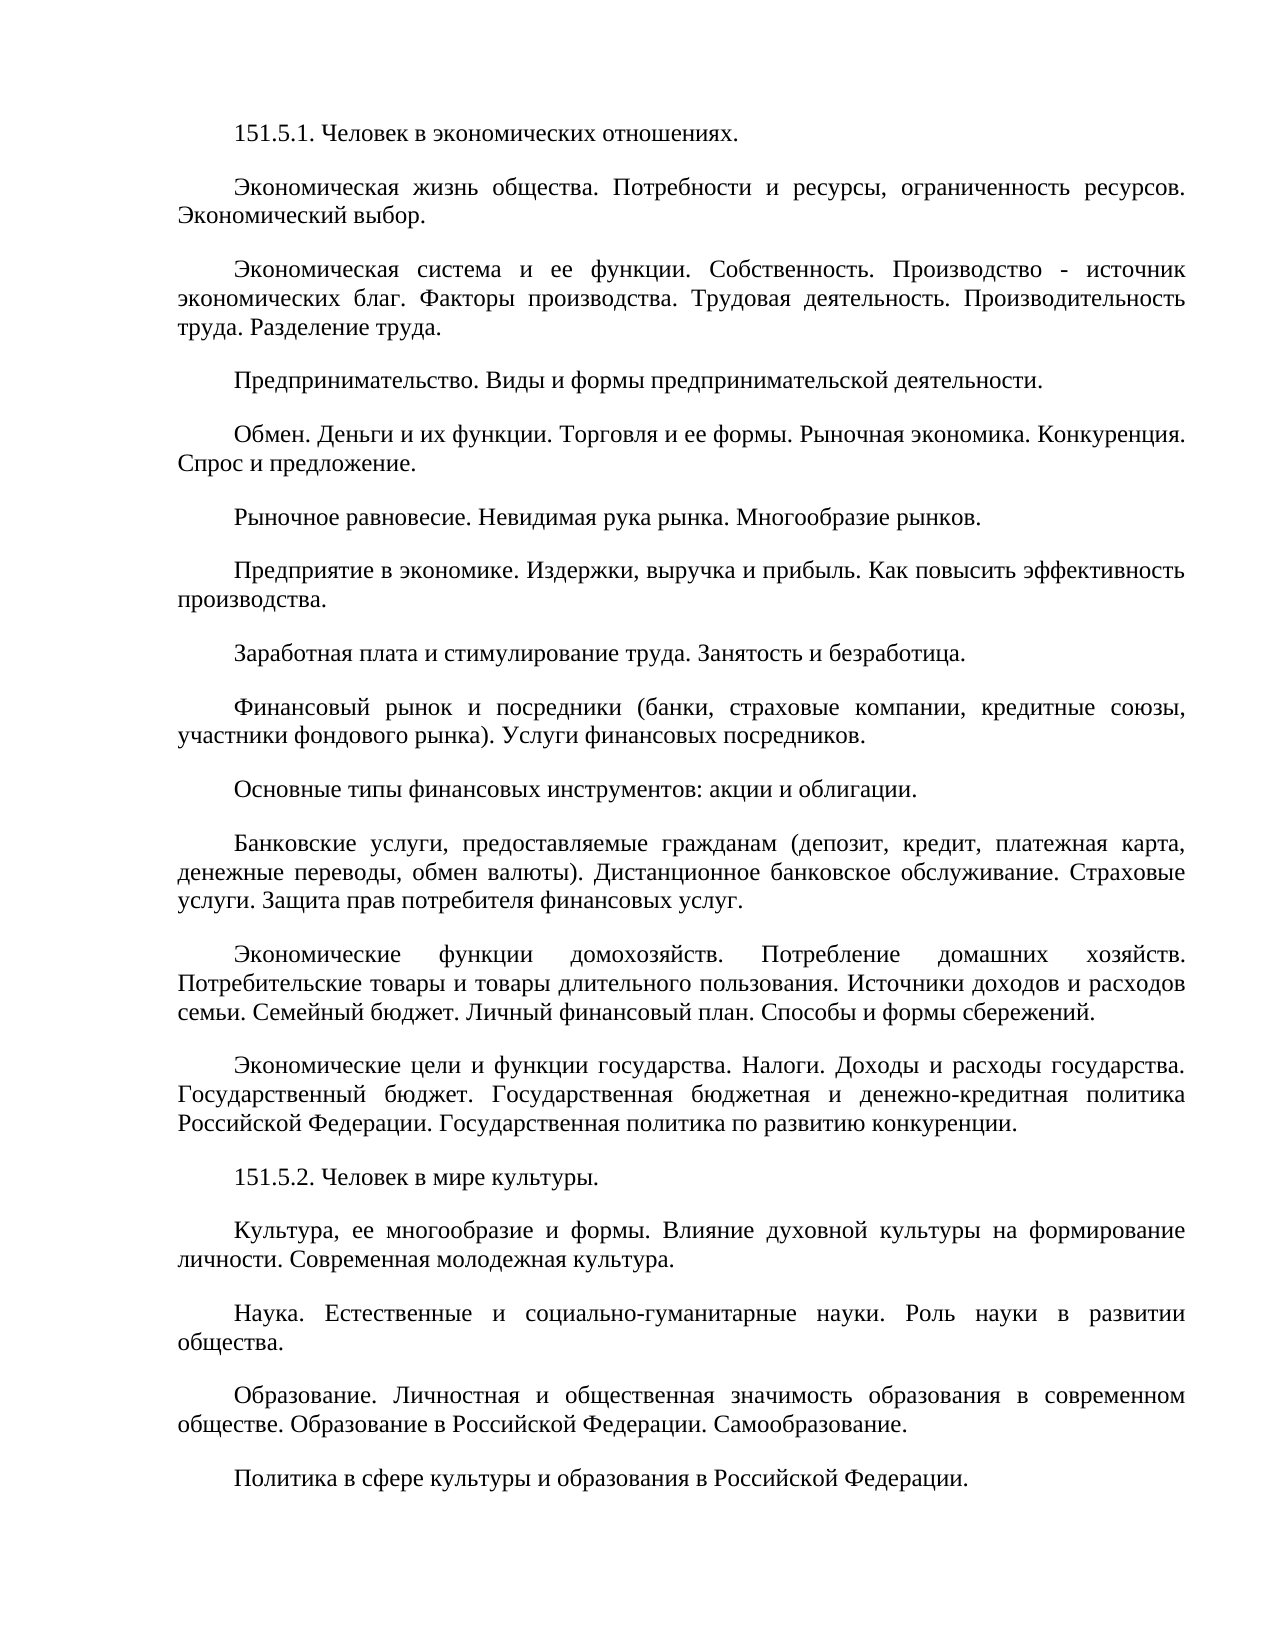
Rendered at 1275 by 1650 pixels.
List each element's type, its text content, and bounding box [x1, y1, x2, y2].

text 151.5.2. Человек в мире культуры. [177, 1162, 1186, 1191]
text Экономические цели и функции государства. Налоги. Доходы и расходы государства. Государственный бюджет. Государственная бюджетная и денежно-кредитная политика Российской Федерации. Государственная политика по развитию конкуренции. [177, 1051, 1186, 1137]
text Предпринимательство. Виды и формы предпринимательской деятельности. [177, 366, 1186, 394]
text 151.5.1. Человек в экономических отношениях. [177, 118, 1186, 147]
text Наука. Естественные и социально-гуманитарные науки. Роль науки в развитии общества. [177, 1298, 1186, 1356]
text Финансовый рынок и посредники (банки, страховые компании, кредитные союзы, участники фондового рынка). Услуги финансовых посредников. [177, 692, 1186, 749]
text Предприятие в экономике. Издержки, выручка и прибыль. Как повысить эффективность производства. [177, 556, 1186, 613]
text Основные типы финансовых инструментов: акции и облигации. [177, 774, 1186, 803]
text Экономическая жизнь общества. Потребности и ресурсы, ограниченность ресурсов. Экономический выбор. [177, 172, 1186, 229]
text Политика в сфере культуры и образования в Российской Федерации. [177, 1463, 1186, 1492]
text Обмен. Деньги и их функции. Торговля и ее формы. Рыночная экономика. Конкуренция. Спрос и предложение. [177, 419, 1186, 477]
text Заработная плата и стимулирование труда. Занятость и безработица. [177, 638, 1186, 667]
text Культура, ее многообразие и формы. Влияние духовной культуры на формирование личности. Современная молодежная культура. [177, 1216, 1186, 1273]
text Экономическая система и ее функции. Собственность. Производство - источник экономических благ. Факторы производства. Трудовая деятельность. Производительность труда. Разделение труда. [177, 254, 1186, 341]
text Экономические функции домохозяйств. Потребление домашних хозяйств. Потребительские товары и товары длительного пользования. Источники доходов и расходов семьи. Семейный бюджет. Личный финансовый план. Способы и формы сбережений. [177, 939, 1186, 1026]
text Банковские услуги, предоставляемые гражданам (депозит, кредит, платежная карта, денежные переводы, обмен валюты). Дистанционное банковское обслуживание. Страховые услуги. Защита прав потребителя финансовых услуг. [177, 828, 1186, 914]
text Образование. Личностная и общественная значимость образования в современном обществе. Образование в Российской Федерации. Самообразование. [177, 1381, 1186, 1438]
text Рыночное равновесие. Невидимая рука рынка. Многообразие рынков. [177, 502, 1186, 531]
